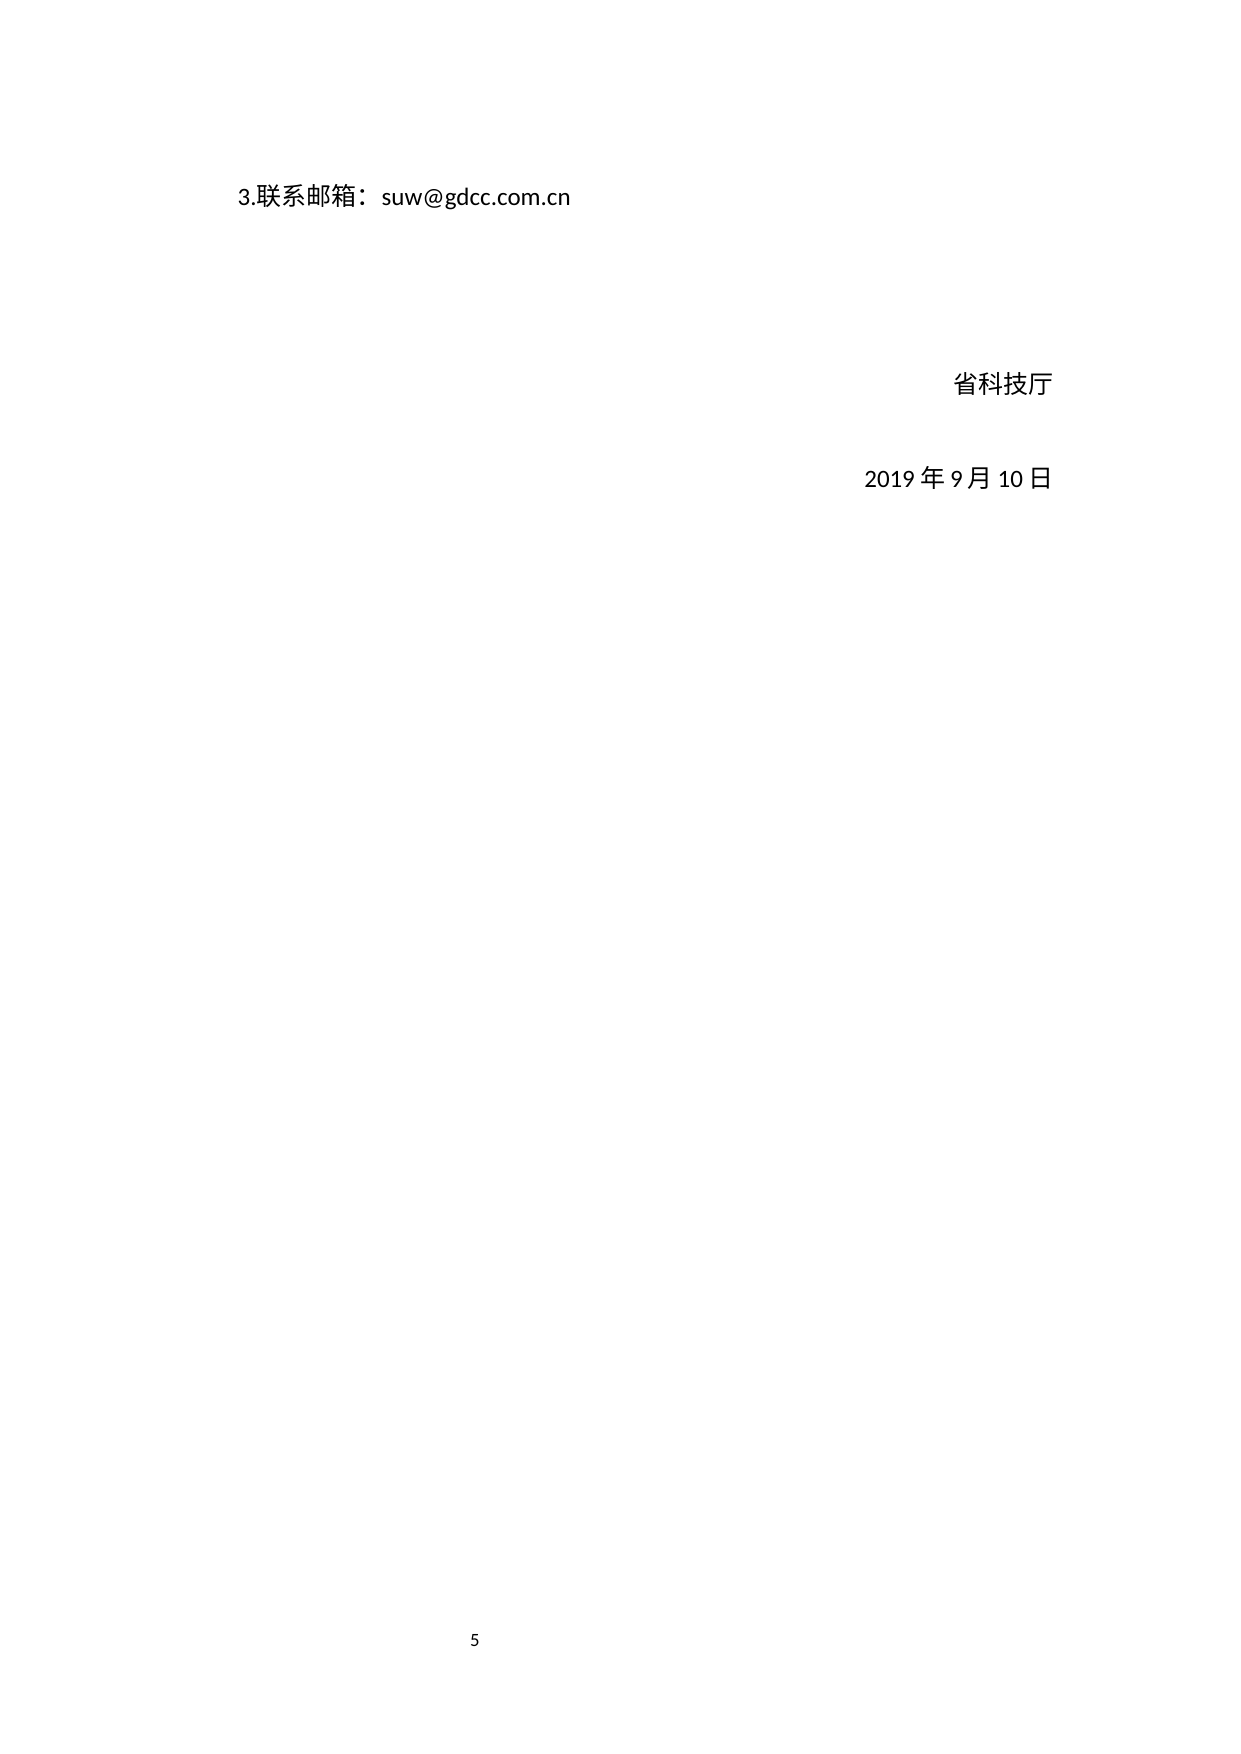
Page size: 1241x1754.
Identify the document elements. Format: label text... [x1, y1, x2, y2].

text 省科技厅 [187, 350, 1053, 415]
text 2019年9月10日 [187, 444, 1053, 509]
text 3.联系邮箱：suw@gdcc.com.cn [187, 162, 1053, 227]
